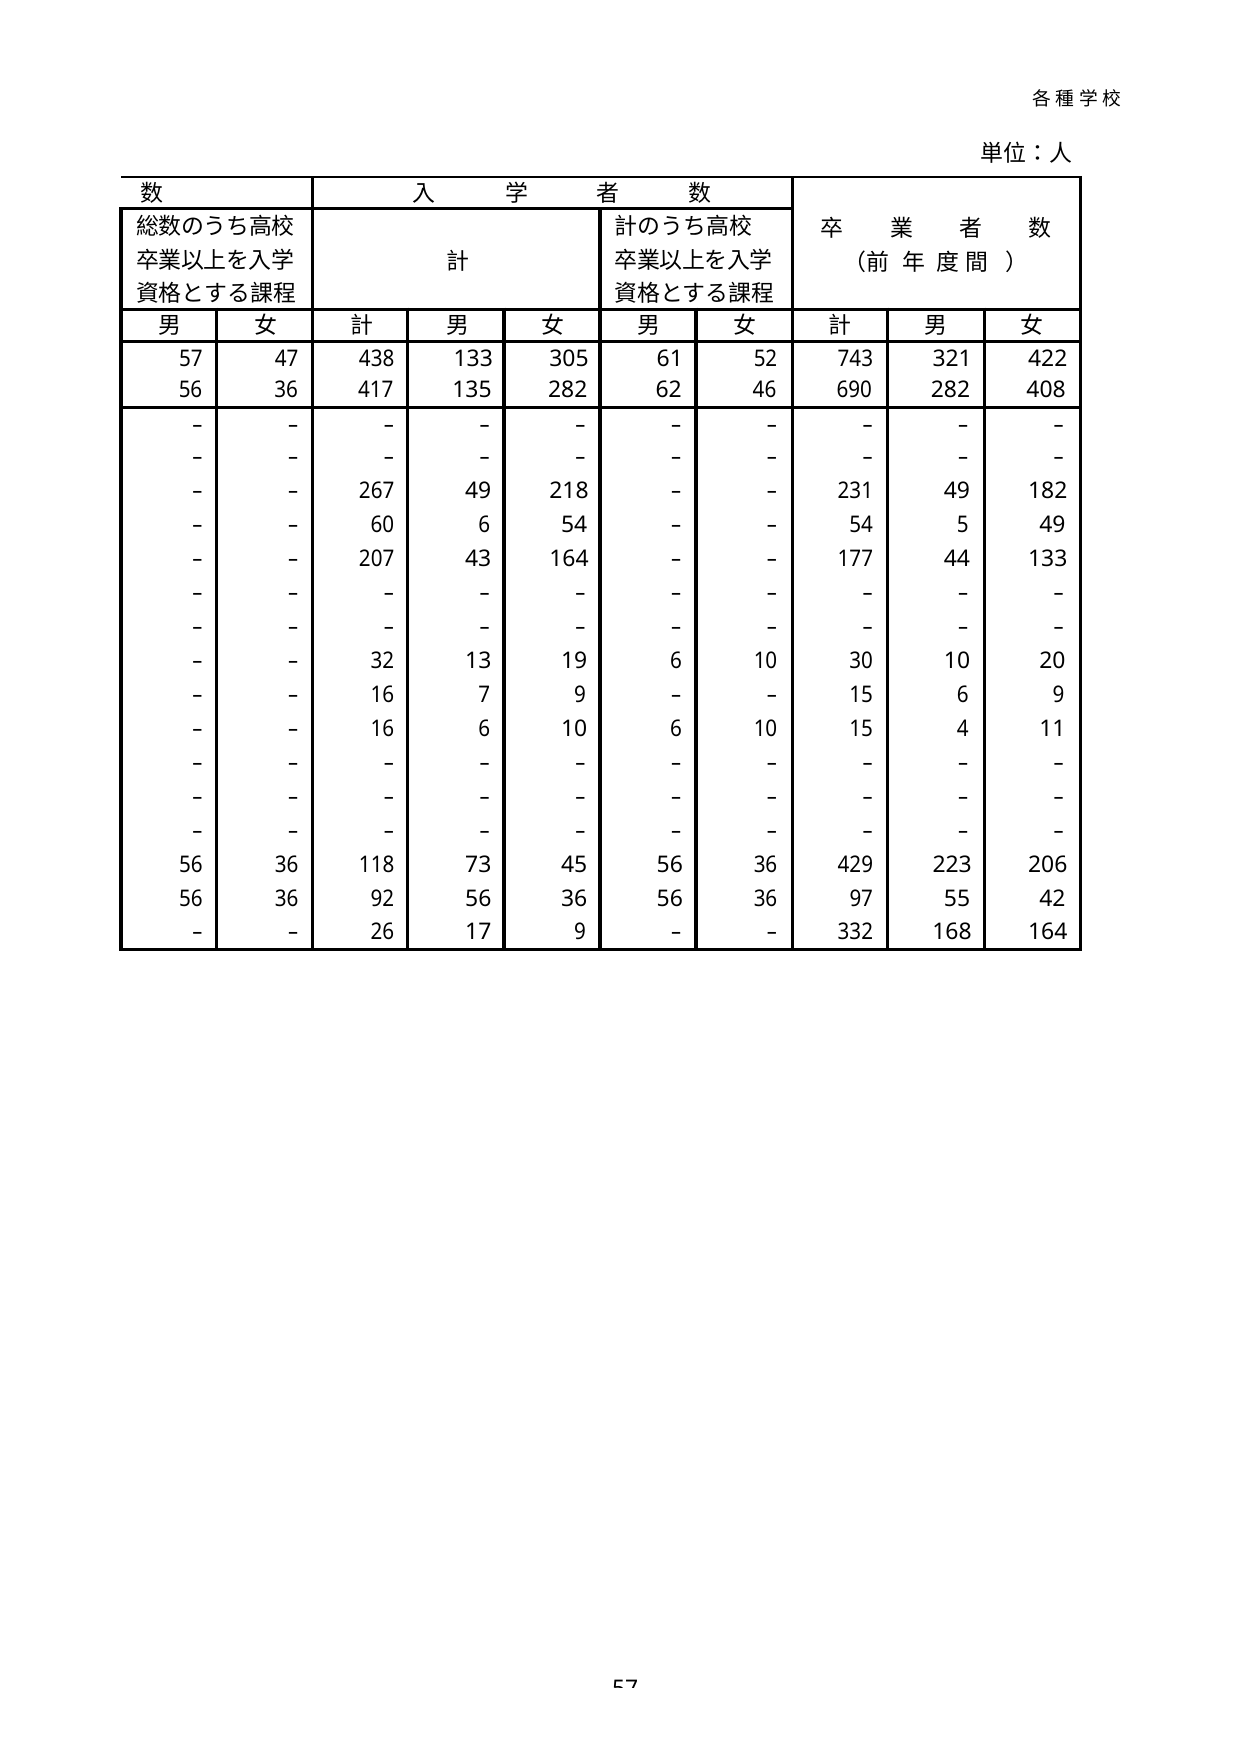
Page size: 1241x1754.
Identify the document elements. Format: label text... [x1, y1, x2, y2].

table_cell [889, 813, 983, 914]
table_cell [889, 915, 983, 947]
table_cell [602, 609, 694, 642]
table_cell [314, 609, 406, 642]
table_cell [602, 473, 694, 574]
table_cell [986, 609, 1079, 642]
text 各 種 学 校 [106, 86, 1121, 111]
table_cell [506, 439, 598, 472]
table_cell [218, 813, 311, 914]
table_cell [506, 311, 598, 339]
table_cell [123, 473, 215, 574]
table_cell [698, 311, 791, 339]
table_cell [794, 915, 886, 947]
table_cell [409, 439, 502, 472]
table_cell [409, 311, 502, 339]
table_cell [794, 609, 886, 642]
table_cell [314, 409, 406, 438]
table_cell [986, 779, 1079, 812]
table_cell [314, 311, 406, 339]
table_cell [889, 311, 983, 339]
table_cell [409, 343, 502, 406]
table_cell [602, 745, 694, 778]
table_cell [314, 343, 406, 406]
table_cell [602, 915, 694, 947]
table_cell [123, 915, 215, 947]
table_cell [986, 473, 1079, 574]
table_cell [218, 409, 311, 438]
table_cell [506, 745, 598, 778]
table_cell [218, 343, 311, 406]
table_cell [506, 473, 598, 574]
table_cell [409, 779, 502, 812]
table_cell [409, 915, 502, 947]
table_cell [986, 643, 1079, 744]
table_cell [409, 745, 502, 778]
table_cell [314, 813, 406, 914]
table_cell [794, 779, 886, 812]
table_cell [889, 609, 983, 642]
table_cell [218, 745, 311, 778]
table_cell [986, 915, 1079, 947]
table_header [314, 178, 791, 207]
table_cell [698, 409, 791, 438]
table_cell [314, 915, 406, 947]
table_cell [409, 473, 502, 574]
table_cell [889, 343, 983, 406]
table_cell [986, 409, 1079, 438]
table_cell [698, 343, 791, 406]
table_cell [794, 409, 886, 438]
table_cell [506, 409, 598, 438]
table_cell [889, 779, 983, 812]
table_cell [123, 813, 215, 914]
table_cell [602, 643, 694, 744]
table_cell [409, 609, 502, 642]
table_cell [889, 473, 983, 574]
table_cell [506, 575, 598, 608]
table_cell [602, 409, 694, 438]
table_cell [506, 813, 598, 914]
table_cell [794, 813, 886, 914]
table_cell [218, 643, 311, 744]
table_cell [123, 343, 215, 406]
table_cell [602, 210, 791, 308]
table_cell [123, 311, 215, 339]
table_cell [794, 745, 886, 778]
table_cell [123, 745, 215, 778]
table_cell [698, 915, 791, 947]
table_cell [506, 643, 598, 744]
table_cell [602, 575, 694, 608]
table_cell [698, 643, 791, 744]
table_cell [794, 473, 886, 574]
text 単位：人 [106, 137, 1072, 168]
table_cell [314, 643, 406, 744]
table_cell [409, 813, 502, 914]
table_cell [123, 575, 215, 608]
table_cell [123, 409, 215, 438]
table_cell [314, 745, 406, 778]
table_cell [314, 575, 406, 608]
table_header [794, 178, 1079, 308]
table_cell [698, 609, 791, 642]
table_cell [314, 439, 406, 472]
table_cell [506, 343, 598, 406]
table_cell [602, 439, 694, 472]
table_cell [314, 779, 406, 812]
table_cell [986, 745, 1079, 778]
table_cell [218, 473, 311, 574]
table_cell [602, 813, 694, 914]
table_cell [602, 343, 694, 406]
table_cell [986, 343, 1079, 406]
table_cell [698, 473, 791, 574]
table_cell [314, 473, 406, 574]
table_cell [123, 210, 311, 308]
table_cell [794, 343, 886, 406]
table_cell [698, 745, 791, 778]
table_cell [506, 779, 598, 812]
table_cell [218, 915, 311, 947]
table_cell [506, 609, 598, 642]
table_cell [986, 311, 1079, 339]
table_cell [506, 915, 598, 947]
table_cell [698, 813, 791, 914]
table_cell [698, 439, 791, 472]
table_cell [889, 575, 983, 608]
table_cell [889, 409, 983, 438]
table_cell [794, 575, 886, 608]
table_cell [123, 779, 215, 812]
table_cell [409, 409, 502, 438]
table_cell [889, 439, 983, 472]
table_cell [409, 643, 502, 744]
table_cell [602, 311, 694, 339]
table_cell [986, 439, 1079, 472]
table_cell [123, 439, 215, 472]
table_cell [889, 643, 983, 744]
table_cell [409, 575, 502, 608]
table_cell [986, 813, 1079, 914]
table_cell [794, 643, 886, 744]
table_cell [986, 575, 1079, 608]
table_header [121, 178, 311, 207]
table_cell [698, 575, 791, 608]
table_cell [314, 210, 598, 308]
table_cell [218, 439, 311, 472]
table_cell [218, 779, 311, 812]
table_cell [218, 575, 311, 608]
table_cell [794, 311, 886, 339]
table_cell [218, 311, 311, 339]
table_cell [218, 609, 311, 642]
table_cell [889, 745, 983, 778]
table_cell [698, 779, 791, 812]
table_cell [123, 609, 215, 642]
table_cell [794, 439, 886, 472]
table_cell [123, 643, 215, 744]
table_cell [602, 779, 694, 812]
